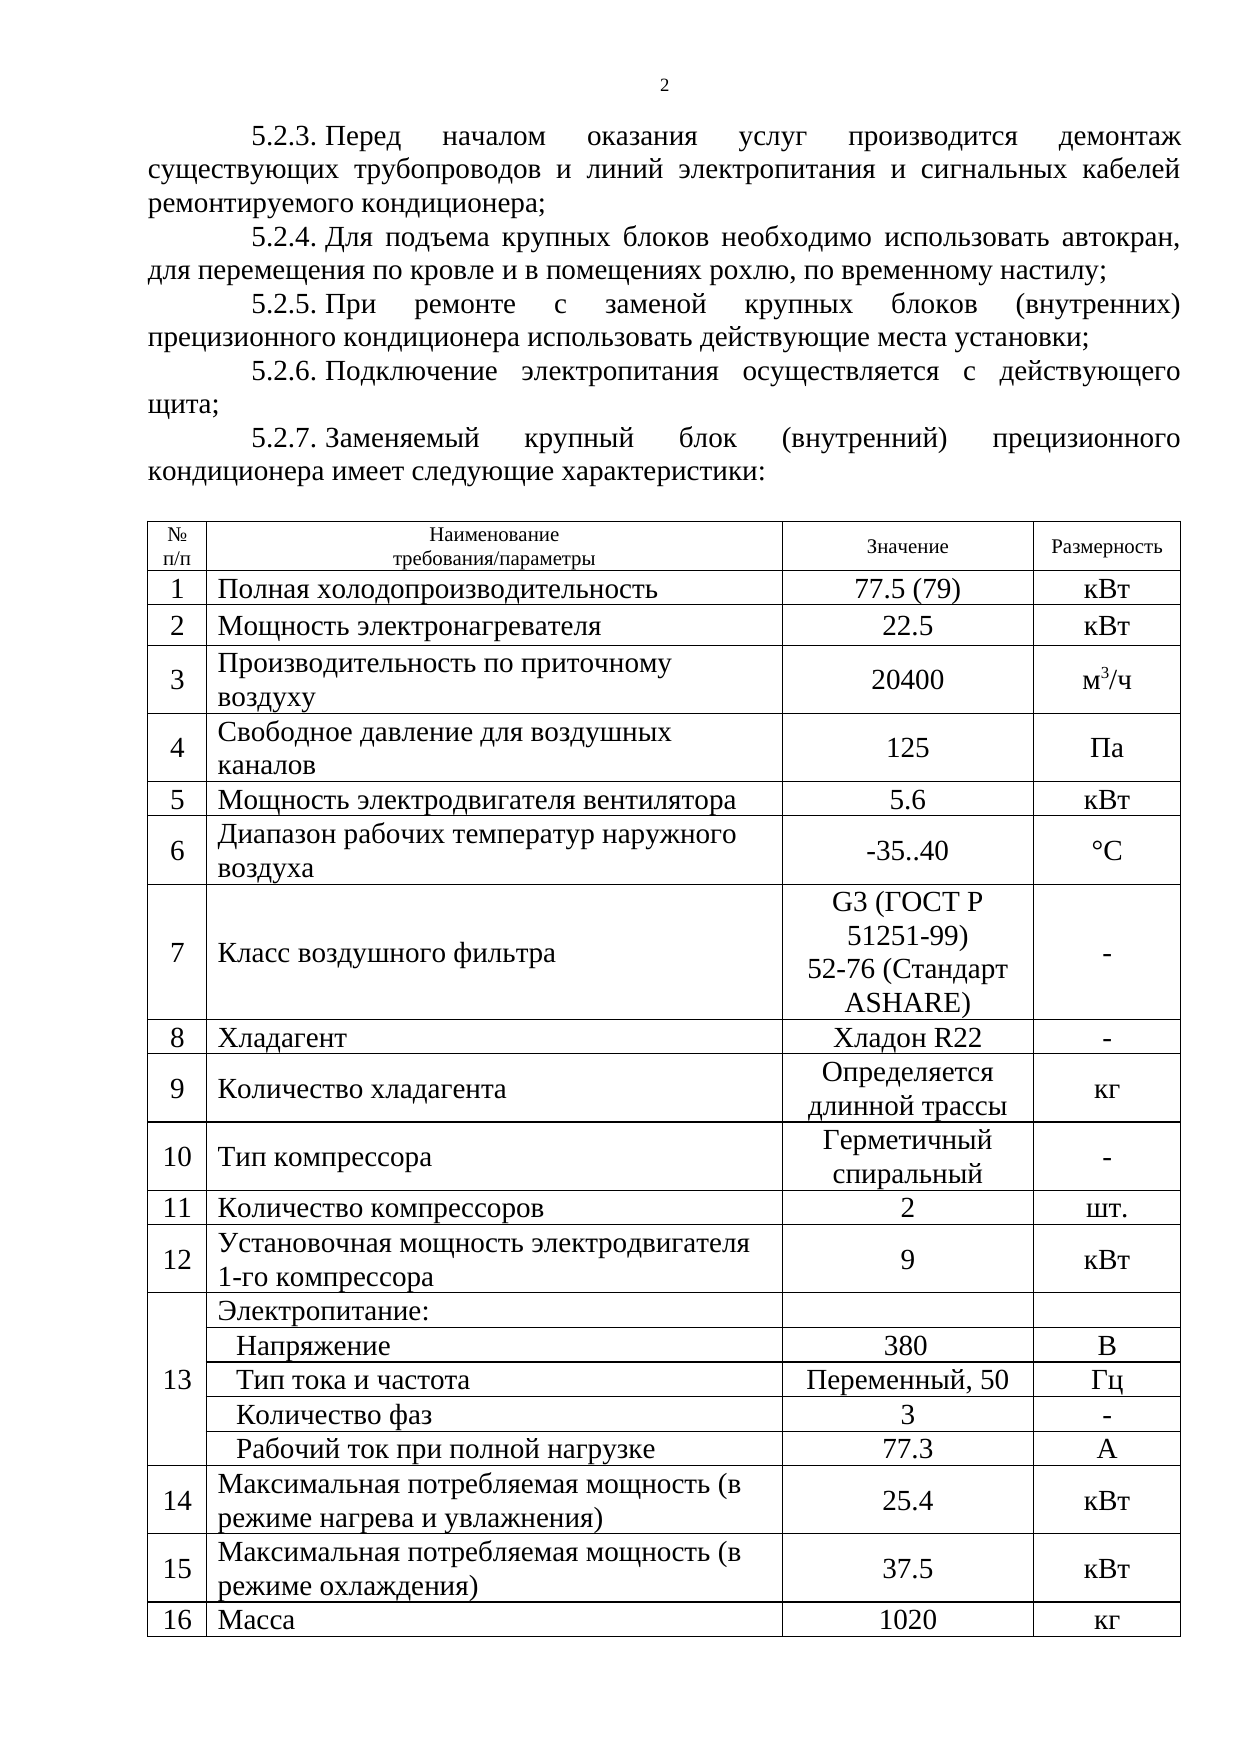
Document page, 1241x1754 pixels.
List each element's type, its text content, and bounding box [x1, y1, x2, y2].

table_cell Диапазон рабочих температур наружного воздуха [207, 816, 782, 883]
list Подключение электропитания осуществляется с действующего щита; [148, 353, 1181, 420]
table_cell Мощность электронагревателя [207, 605, 782, 644]
table_cell Максимальная потребляемая мощность (в режиме охлаждения) [207, 1534, 782, 1601]
table_cell Максимальная потребляемая мощность (в режиме нагрева и увлажнения) [207, 1466, 782, 1533]
table_cell Масса [207, 1603, 782, 1636]
table_cell Класс воздушного фильтра [207, 885, 782, 1019]
table_header № п/п [148, 522, 206, 570]
table_cell Количество компрессоров [207, 1191, 782, 1224]
table_cell кВт [1034, 605, 1180, 644]
table_cell 37.5 [783, 1534, 1033, 1601]
table_cell [783, 1293, 1033, 1327]
table_cell 1 [148, 571, 206, 604]
table_cell 3 [783, 1397, 1033, 1431]
table_cell 4 [148, 714, 206, 781]
table_cell 1020 [783, 1603, 1033, 1636]
table_cell кВт [1034, 782, 1180, 815]
table_cell Хладагент [207, 1020, 782, 1053]
table_cell Тип тока и частота [207, 1363, 782, 1396]
table_cell шт. [1034, 1191, 1180, 1224]
table_cell 3 [148, 646, 206, 713]
table_cell - [1034, 1123, 1180, 1189]
table_cell 5 [148, 782, 206, 815]
table_cell 10 [148, 1123, 206, 1189]
table_cell Полная холодопроизводительность [207, 571, 782, 604]
table_cell Хладон R22 [783, 1020, 1033, 1053]
table_cell °C [1034, 816, 1180, 883]
table_cell 12 [148, 1225, 206, 1292]
table_cell 11 [148, 1191, 206, 1224]
table_cell 25.4 [783, 1466, 1033, 1533]
table_cell 14 [148, 1466, 206, 1533]
table_cell 77.3 [783, 1432, 1033, 1465]
table_cell 380 [783, 1328, 1033, 1361]
table_cell 2 [148, 605, 206, 644]
table_cell 125 [783, 714, 1033, 781]
table_cell Определяется длинной трассы [783, 1054, 1033, 1121]
table_cell Электропитание: [207, 1293, 782, 1327]
table_cell 15 [148, 1534, 206, 1601]
table_cell Па [1034, 714, 1180, 781]
table_cell кВт [1034, 1225, 1180, 1292]
table_cell 13 [148, 1293, 206, 1465]
table_cell 9 [148, 1054, 206, 1121]
table_cell 2 [783, 1191, 1033, 1224]
table_cell 5.6 [783, 782, 1033, 815]
table_cell Свободное давление для воздушных каналов [207, 714, 782, 781]
list Заменяемый крупный блок (внутренний) прецизионного кондиционера имеет следующие характеристики: [148, 420, 1181, 487]
list Перед началом оказания услуг производится демонтаж существующих трубопроводов и линий электропитания и сигнальных кабелей ремонтируемого кондиционера; [148, 118, 1181, 219]
table_cell Тип компрессора [207, 1123, 782, 1189]
table_cell кВт [1034, 1534, 1180, 1601]
table_cell кВт [1034, 1466, 1180, 1533]
table_cell А [1034, 1432, 1180, 1465]
table_cell - [1034, 885, 1180, 1019]
table_cell 8 [148, 1020, 206, 1053]
table_cell 7 [148, 885, 206, 1019]
table_cell кВт [1034, 571, 1180, 604]
table_cell Напряжение [207, 1328, 782, 1361]
table_cell кг [1034, 1054, 1180, 1121]
table_cell В [1034, 1328, 1180, 1361]
table_cell 20400 [783, 646, 1033, 713]
table_header Наименование требования/параметры [207, 522, 782, 570]
table_cell -35..40 [783, 816, 1033, 883]
table_cell [1034, 1293, 1180, 1327]
list Для подъема крупных блоков необходимо использовать автокран, для перемещения по кровле и в помещениях рохлю, по временному настилу; [148, 219, 1181, 286]
table_header Значение [783, 522, 1033, 570]
list При ремонте с заменой крупных блоков (внутренних) прецизионного кондиционера использовать действующие места установки; [148, 286, 1181, 353]
table_cell кг [1034, 1603, 1180, 1636]
table_cell Герметичный спиральный [783, 1123, 1033, 1189]
table_cell 9 [783, 1225, 1033, 1292]
table_cell Установочная мощность электродвигателя 1-го компрессора [207, 1225, 782, 1292]
table_cell 22.5 [783, 605, 1033, 644]
table_cell Рабочий ток при полной нагрузке [207, 1432, 782, 1465]
table_cell Переменный, 50 [783, 1363, 1033, 1396]
table_cell 77.5 (79) [783, 571, 1033, 604]
table_cell Мощность электродвигателя вентилятора [207, 782, 782, 815]
table_cell Гц [1034, 1363, 1180, 1396]
table_cell - [1034, 1397, 1180, 1431]
table_cell Количество хладагента [207, 1054, 782, 1121]
table_header Размерность [1034, 522, 1180, 570]
table_cell Производительность по приточному воздуху [207, 646, 782, 713]
table_cell м3/ч [1034, 646, 1180, 713]
table_cell Количество фаз [207, 1397, 782, 1431]
table_cell G3 (ГОСТ Р 51251-99) 52-76 (Стандарт ASHARE) [783, 885, 1033, 1019]
table_cell - [1034, 1020, 1180, 1053]
table_cell 6 [148, 816, 206, 883]
table_cell 16 [148, 1603, 206, 1636]
